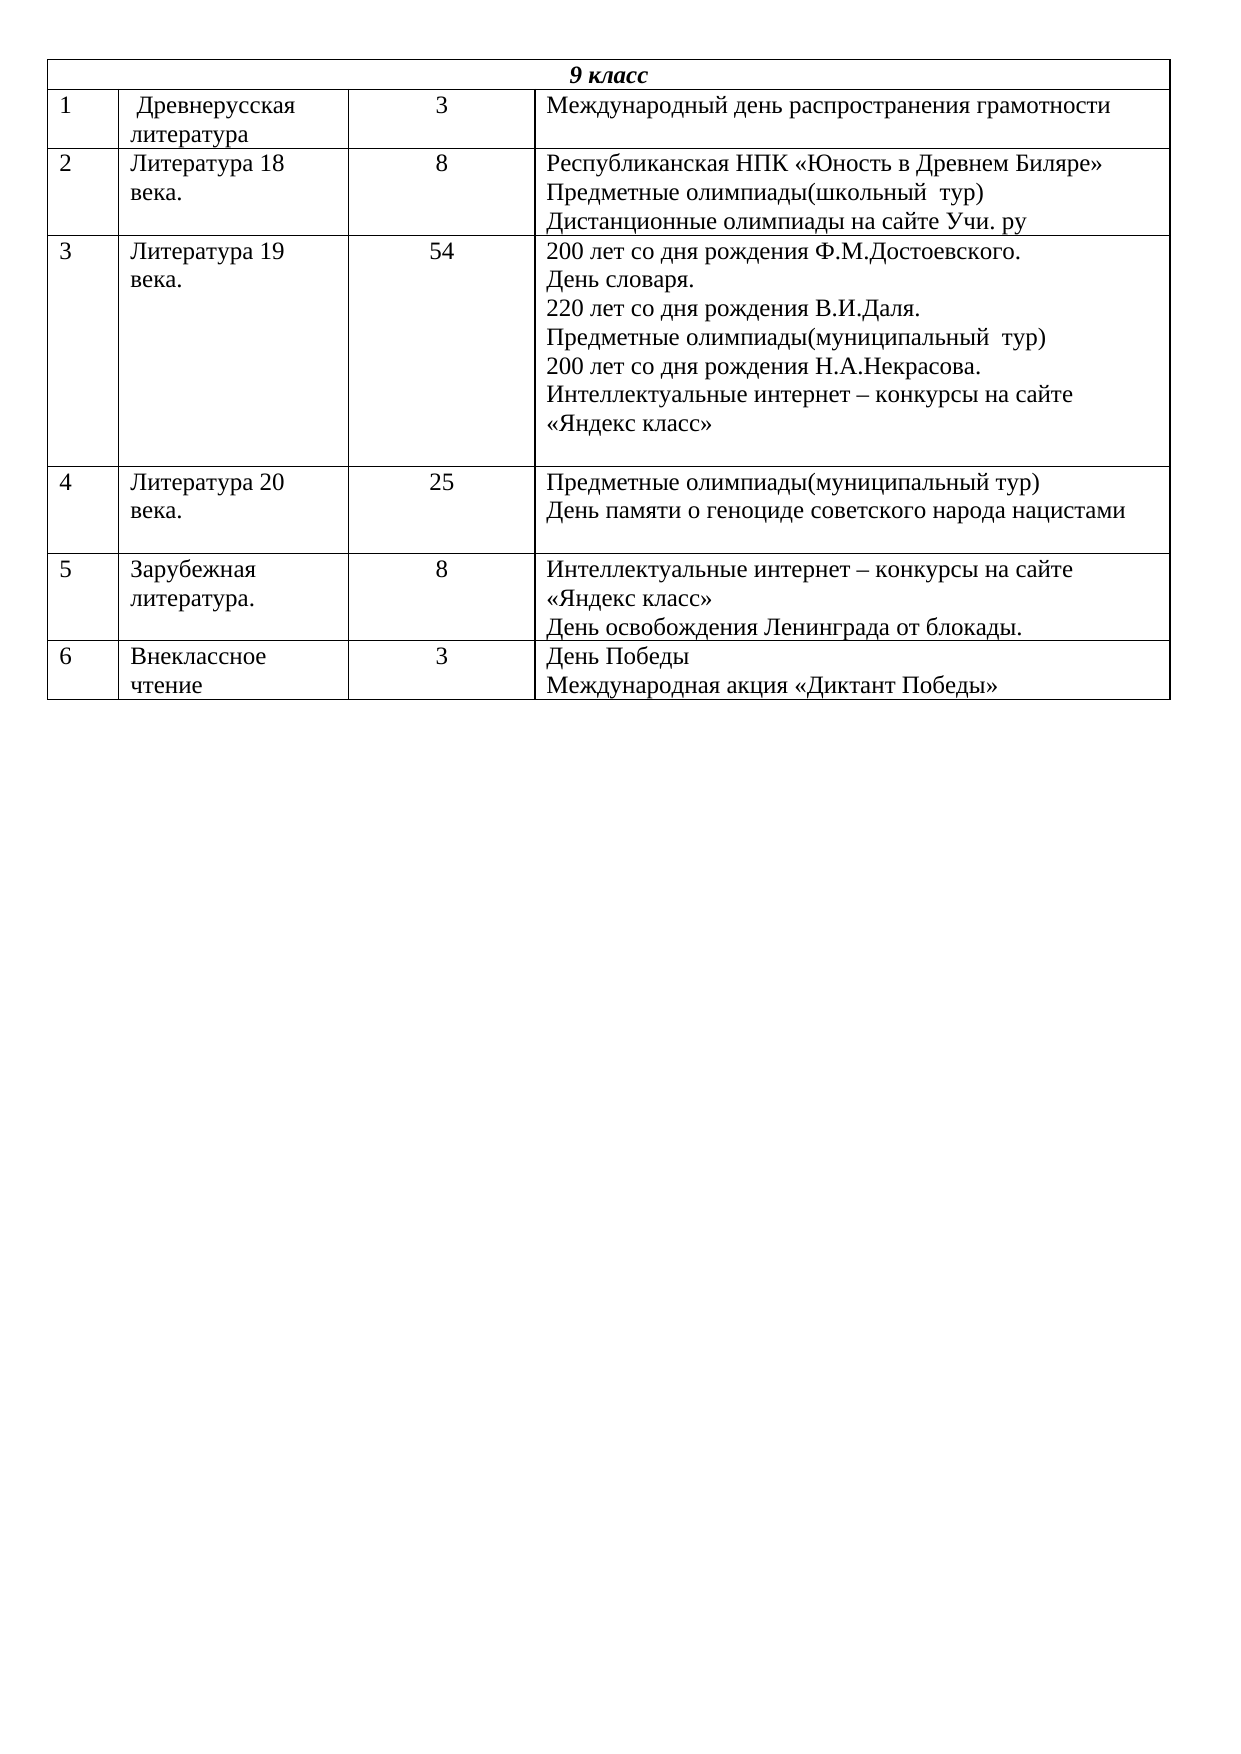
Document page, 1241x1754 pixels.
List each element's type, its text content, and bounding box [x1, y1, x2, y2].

table_cell Республиканская НПК «Юность в Древнем Биляре» Предметные олимпиады(школьный тур) Дистанционные олимпиады на сайте Учи. ру [536, 149, 1169, 235]
table_cell 3 [349, 641, 534, 699]
table_cell 4 [48, 467, 118, 553]
table_cell Предметные олимпиады(муниципальный тур) День памяти о геноциде советского народа нацистами [536, 467, 1169, 553]
table_cell Литература 18 века. [119, 149, 348, 235]
table_cell Интеллектуальные интернет – конкурсы на сайте «Яндекс класс» День освобождения Ленинграда от блокады. [536, 554, 1169, 640]
table_cell 6 [48, 641, 118, 699]
table_cell Международный день распространения грамотности [536, 90, 1169, 147]
table_cell 2 [48, 149, 118, 235]
table_cell 5 [48, 554, 118, 640]
table_cell Литература 20 века. [119, 467, 348, 553]
table_cell 25 [349, 467, 534, 553]
table_cell 54 [349, 236, 534, 466]
table_cell 8 [349, 554, 534, 640]
table_cell День Победы Международная акция «Диктант Победы» [536, 641, 1169, 699]
table_cell 9 класс [48, 60, 1169, 89]
table_cell 1 [48, 90, 118, 147]
table_cell 8 [349, 149, 534, 235]
table_cell 3 [349, 90, 534, 147]
table_cell Древнерусская литература [119, 90, 348, 147]
table_cell 3 [48, 236, 118, 466]
table_cell Внеклассное чтение [119, 641, 348, 699]
table_cell Зарубежная литература. [119, 554, 348, 640]
table_cell Литература 19 века. [119, 236, 348, 466]
